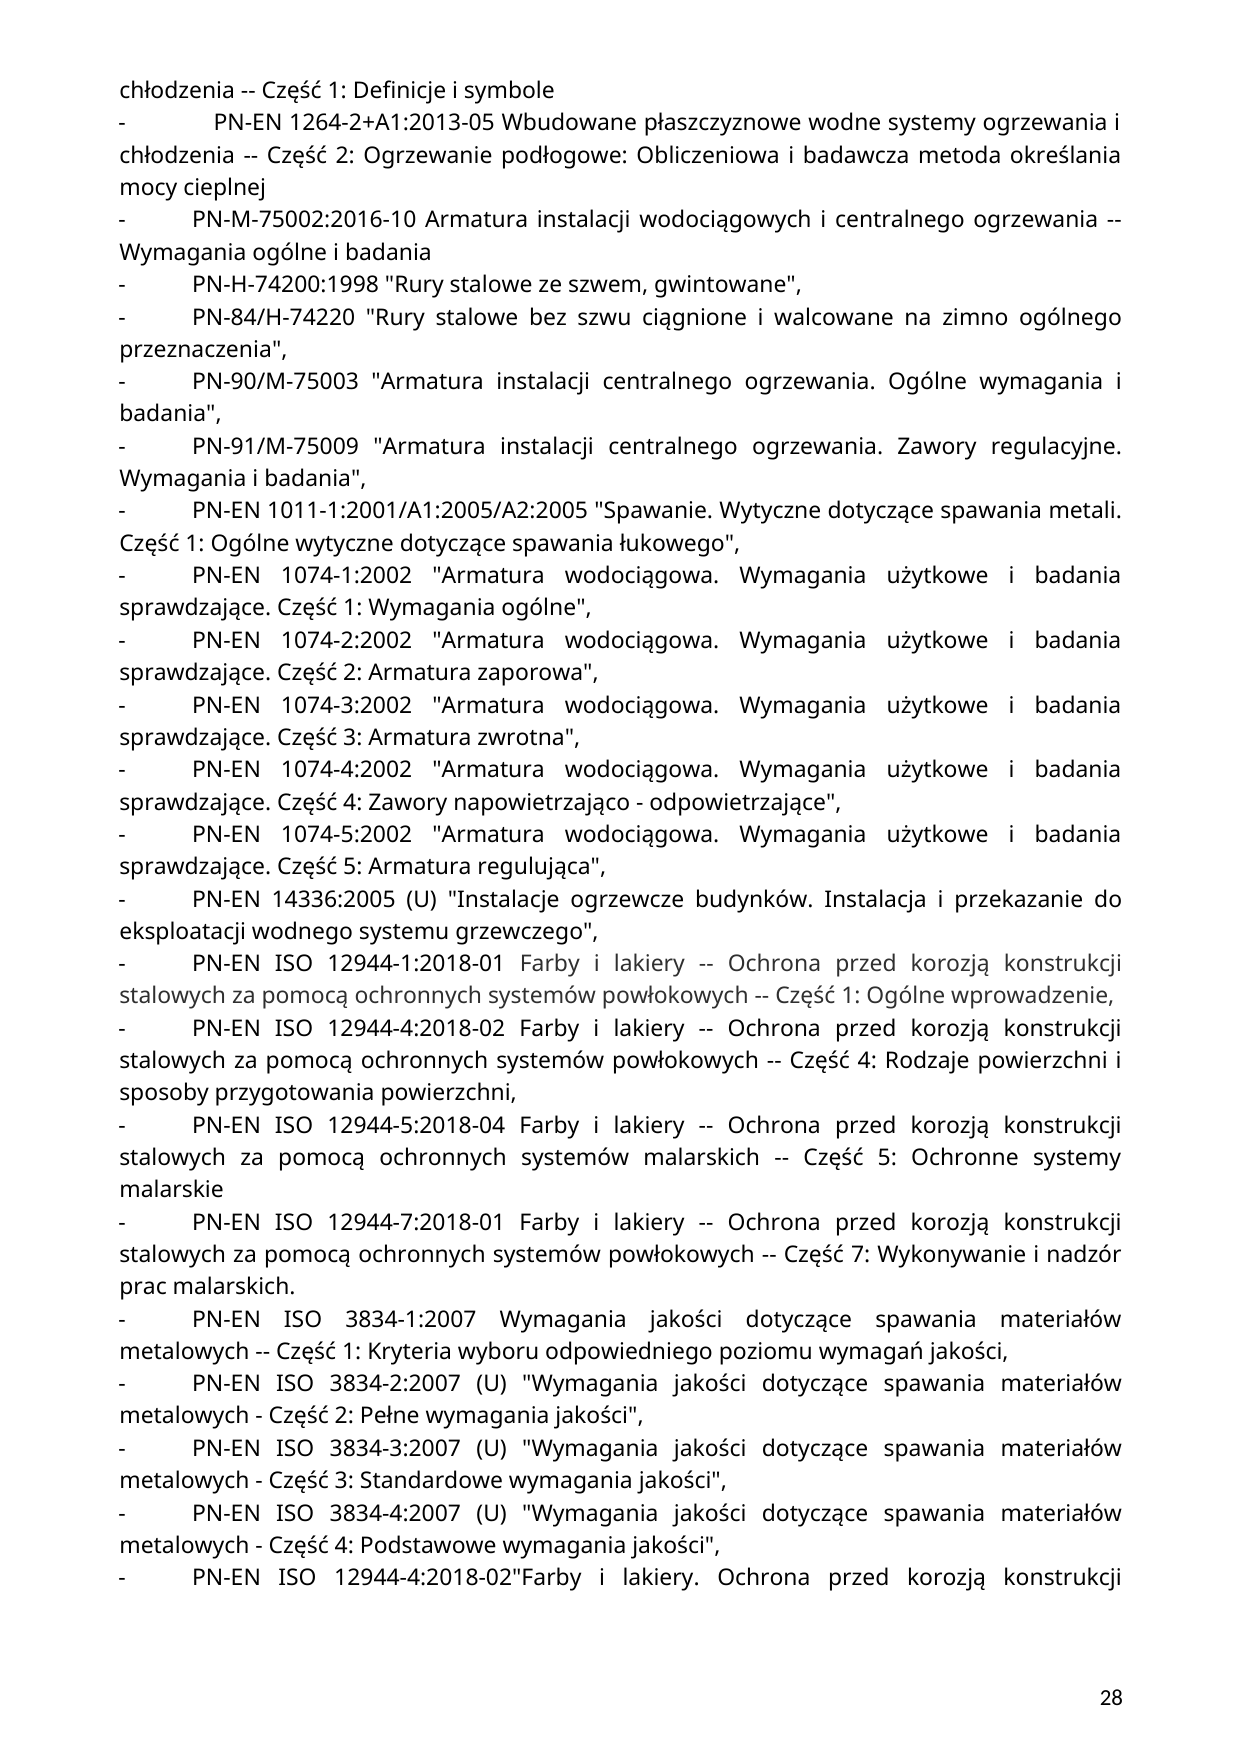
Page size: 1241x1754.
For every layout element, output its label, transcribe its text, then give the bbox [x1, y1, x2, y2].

text - PN-EN 14336:2005 (U) "Instalacje ogrzewcze budynków. Instalacja i przekazanie do eksploatacji wodnego systemu grzewczego", [118, 883, 1123, 946]
text - PN-90/M-75003 "Armatura instalacji centralnego ogrzewania. Ogólne wymagania i badania", [118, 365, 1123, 428]
text - PN-H-74200:1998 "Rury stalowe ze szwem, gwintowane", [118, 268, 1123, 299]
text - PN-M-75002:2016-10 Armatura instalacji wodociągowych i centralnego ogrzewania -- Wymagania ogólne i badania [118, 203, 1123, 267]
text - PN-EN 1074-3:2002 "Armatura wodociągowa. Wymagania użytkowe i badania sprawdzające. Część 3: Armatura zwrotna", [118, 688, 1123, 752]
text - PN-EN ISO 12944-1:2018-01 Farby i lakiery -- Ochrona przed korozją konstrukcji stalowych za pomocą ochronnych systemów powłokowych -- Część 1: Ogólne wprowadzenie, [118, 947, 1123, 1011]
text - PN-EN 1074-4:2002 "Armatura wodociągowa. Wymagania użytkowe i badania sprawdzające. Część 4: Zawory napowietrzająco - odpowietrzające", [118, 753, 1123, 817]
text - PN-EN ISO 12944-7:2018-01 Farby i lakiery -- Ochrona przed korozją konstrukcji stalowych za pomocą ochronnych systemów powłokowych -- Część 7: Wykonywanie i nadzór prac malarskich. [118, 1206, 1123, 1301]
text - PN-EN 1011-1:2001/A1:2005/A2:2005 "Spawanie. Wytyczne dotyczące spawania metali. Część 1: Ogólne wytyczne dotyczące spawania łukowego", [118, 494, 1123, 558]
text - PN-EN 1074-5:2002 "Armatura wodociągowa. Wymagania użytkowe i badania sprawdzające. Część 5: Armatura regulująca", [118, 818, 1123, 881]
text - PN-EN 1074-1:2002 "Armatura wodociągowa. Wymagania użytkowe i badania sprawdzające. Część 1: Wymagania ogólne", [118, 559, 1123, 623]
text - PN-EN ISO 12944-5:2018-04 Farby i lakiery -- Ochrona przed korozją konstrukcji stalowych za pomocą ochronnych systemów malarskich -- Część 5: Ochronne systemy malarskie [118, 1109, 1123, 1204]
text - PN-EN ISO 12944-4:2018-02 Farby i lakiery -- Ochrona przed korozją konstrukcji stalowych za pomocą ochronnych systemów powłokowych -- Część 4: Rodzaje powierzchni i sposoby przygotowania powierzchni, [118, 1012, 1123, 1108]
text - PN-84/H-74220 "Rury stalowe bez szwu ciągnione i walcowane na zimno ogólnego przeznaczenia", [118, 300, 1123, 364]
text - PN-EN 1074-2:2002 "Armatura wodociągowa. Wymagania użytkowe i badania sprawdzające. Część 2: Armatura zaporowa", [118, 624, 1123, 687]
text - PN-EN ISO 3834-1:2007 Wymagania jakości dotyczące spawania materiałów metalowych -- Część 1: Kryteria wyboru odpowiedniego poziomu wymagań jakości, [118, 1303, 1123, 1366]
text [118, 74, 1123, 105]
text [118, 1561, 1123, 1593]
text - PN-EN ISO 3834-2:2007 (U) "Wymagania jakości dotyczące spawania materiałów metalowych - Część 2: Pełne wymagania jakości", [118, 1367, 1123, 1431]
text - PN-EN 1264-2+A1:2013-05 Wbudowane płaszczyznowe wodne systemy ogrzewania i chłodzenia -- Część 2: Ogrzewanie podłogowe: Obliczeniowa i badawcza metoda określania mocy cieplnej [118, 106, 1123, 202]
text - PN-EN ISO 3834-3:2007 (U) "Wymagania jakości dotyczące spawania materiałów metalowych - Część 3: Standardowe wymagania jakości", [118, 1432, 1123, 1495]
text - PN-EN ISO 3834-4:2007 (U) "Wymagania jakości dotyczące spawania materiałów metalowych - Część 4: Podstawowe wymagania jakości", [118, 1497, 1123, 1560]
text - PN-91/M-75009 "Armatura instalacji centralnego ogrzewania. Zawory regulacyjne. Wymagania i badania", [118, 430, 1123, 493]
